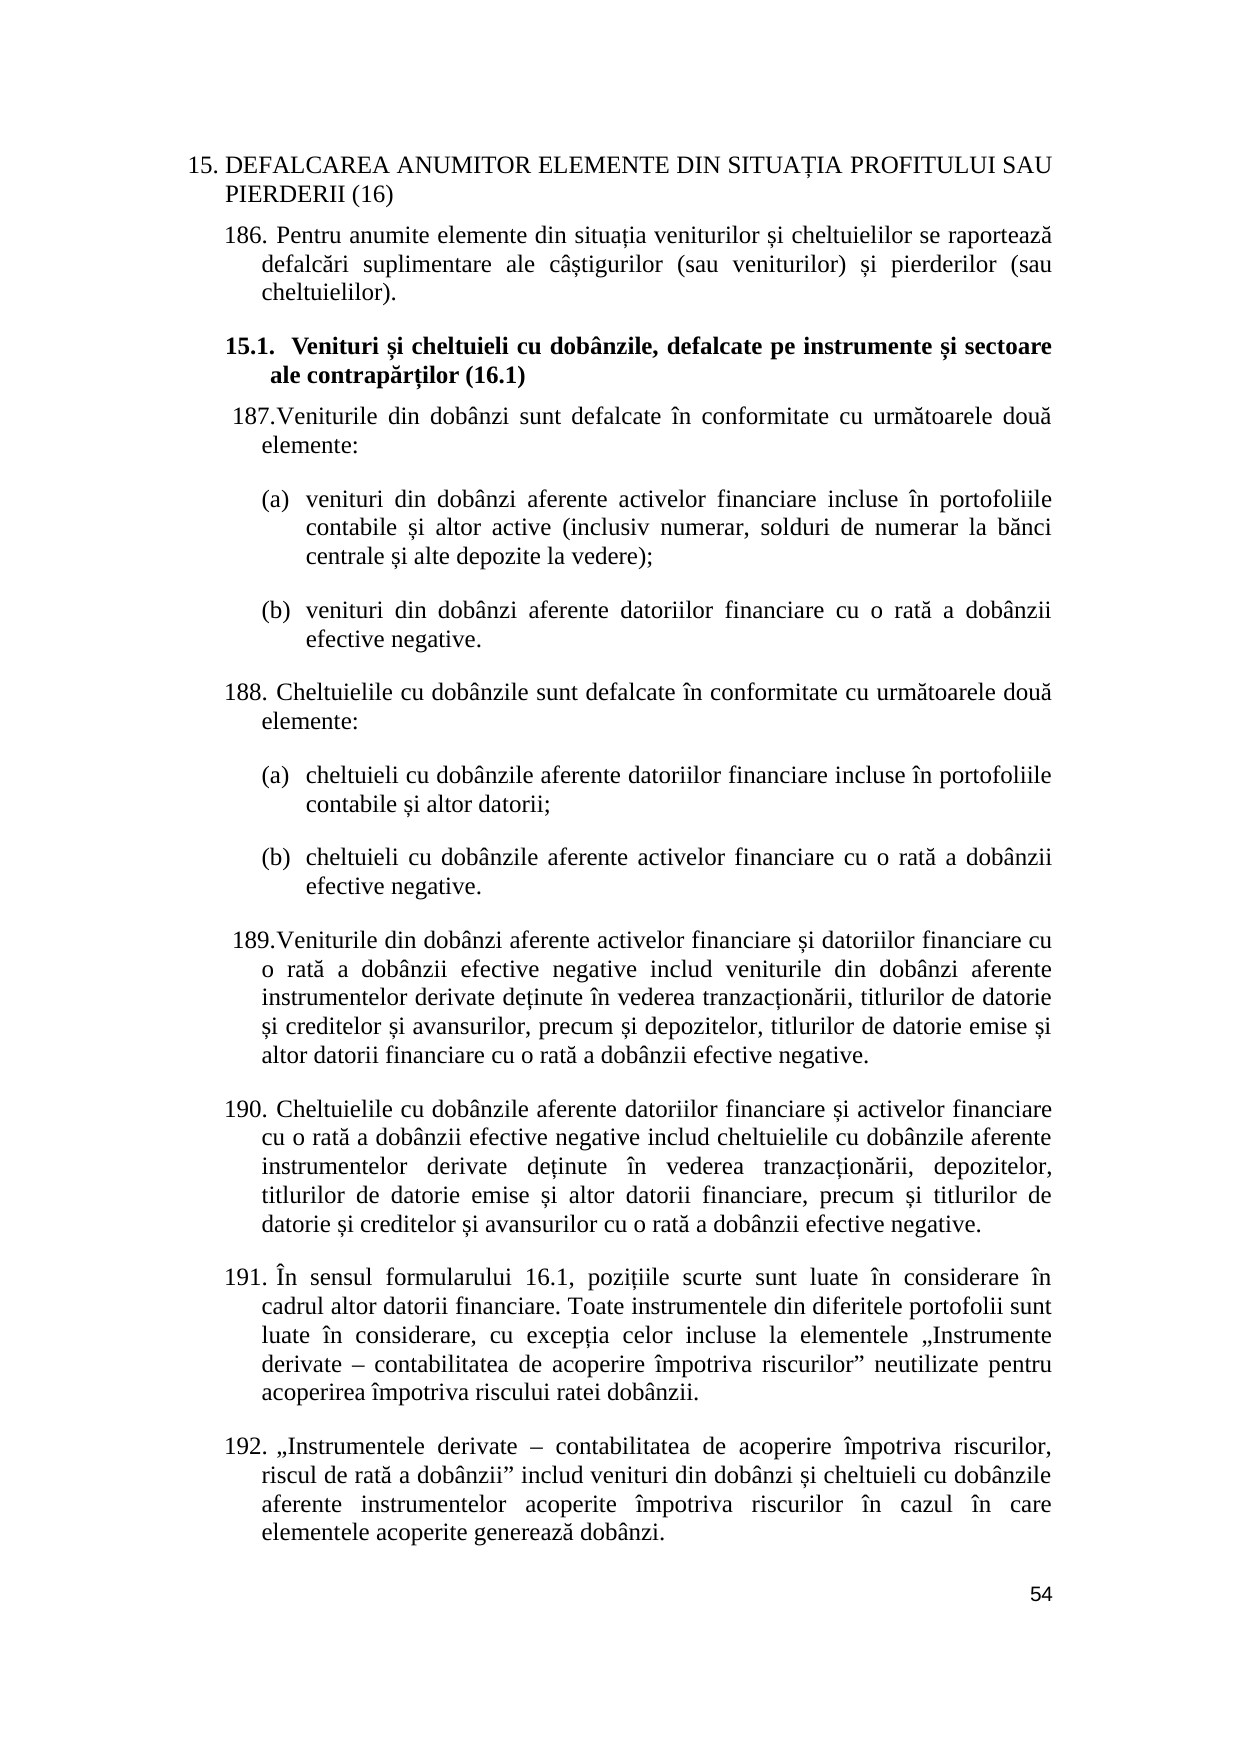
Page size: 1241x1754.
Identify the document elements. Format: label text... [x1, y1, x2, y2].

text Veniturile din dobânzi aferente activelor financiare și datoriilor financiare cu o rată a dobânzii efective negative includ veniturile din dobânzi aferente instrumentelor derivate deținute în vederea tranzacționării, titlurilor de datorie și creditelor și avansurilor, precum și depozitelor, titlurilor de datorie emise și altor datorii financiare cu o rată a dobânzii efective negative. [232, 925, 1053, 1069]
text Veniturile din dobânzi sunt defalcate în conformitate cu următoarele două elemente: [232, 401, 1053, 459]
text „Instrumentele derivate – contabilitatea de acoperire împotriva riscurilor, riscul de rată a dobânzii” includ venituri din dobânzi și cheltuieli cu dobânzile aferente instrumentelor acoperite împotriva riscurilor în cazul în care elementele acoperite generează dobânzi. [224, 1431, 1053, 1546]
list cheltuieli cu dobânzile aferente datoriilor financiare incluse în portofoliile contabile și altor datorii; [261, 760, 1053, 817]
subtitle Defalcarea anumitor elemente din situația profitului sau pierderii (16) [187, 150, 1053, 207]
text Cheltuielile cu dobânzile aferente datoriilor financiare și activelor financiare cu o rată a dobânzii efective negative includ cheltuielile cu dobânzile aferente instrumentelor derivate deținute în vederea tranzacționării, depozitelor, titlurilor de datorie emise și altor datorii financiare, precum și titlurilor de datorie și creditelor și avansurilor cu o rată a dobânzii efective negative. [224, 1094, 1053, 1237]
list venituri din dobânzi aferente activelor financiare incluse în portofoliile contabile și altor active (inclusiv numerar, solduri de numerar la bănci centrale și alte depozite la vedere); [261, 484, 1053, 570]
text În sensul formularului 16.1, pozițiile scurte sunt luate în considerare în cadrul altor datorii financiare. Toate instrumentele din diferitele portofolii sunt luate în considerare, cu excepția celor incluse la elementele „Instrumente derivate – contabilitatea de acoperire împotriva riscurilor” neutilizate pentru acoperirea împotriva riscului ratei dobânzii. [224, 1262, 1053, 1406]
text Cheltuielile cu dobânzile sunt defalcate în conformitate cu următoarele două elemente: [224, 677, 1053, 735]
list cheltuieli cu dobânzile aferente activelor financiare cu o rată a dobânzii efective negative. [261, 842, 1053, 900]
subtitle Venituri și cheltuieli cu dobânzile, defalcate pe instrumente și sectoare ale contrapărților (16.1) [225, 331, 1053, 389]
list venituri din dobânzi aferente datoriilor financiare cu o rată a dobânzii efective negative. [261, 595, 1053, 652]
text Pentru anumite elemente din situația veniturilor și cheltuielilor se raportează defalcări suplimentare ale câștigurilor (sau veniturilor) și pierderilor (sau cheltuielilor). [224, 220, 1053, 306]
